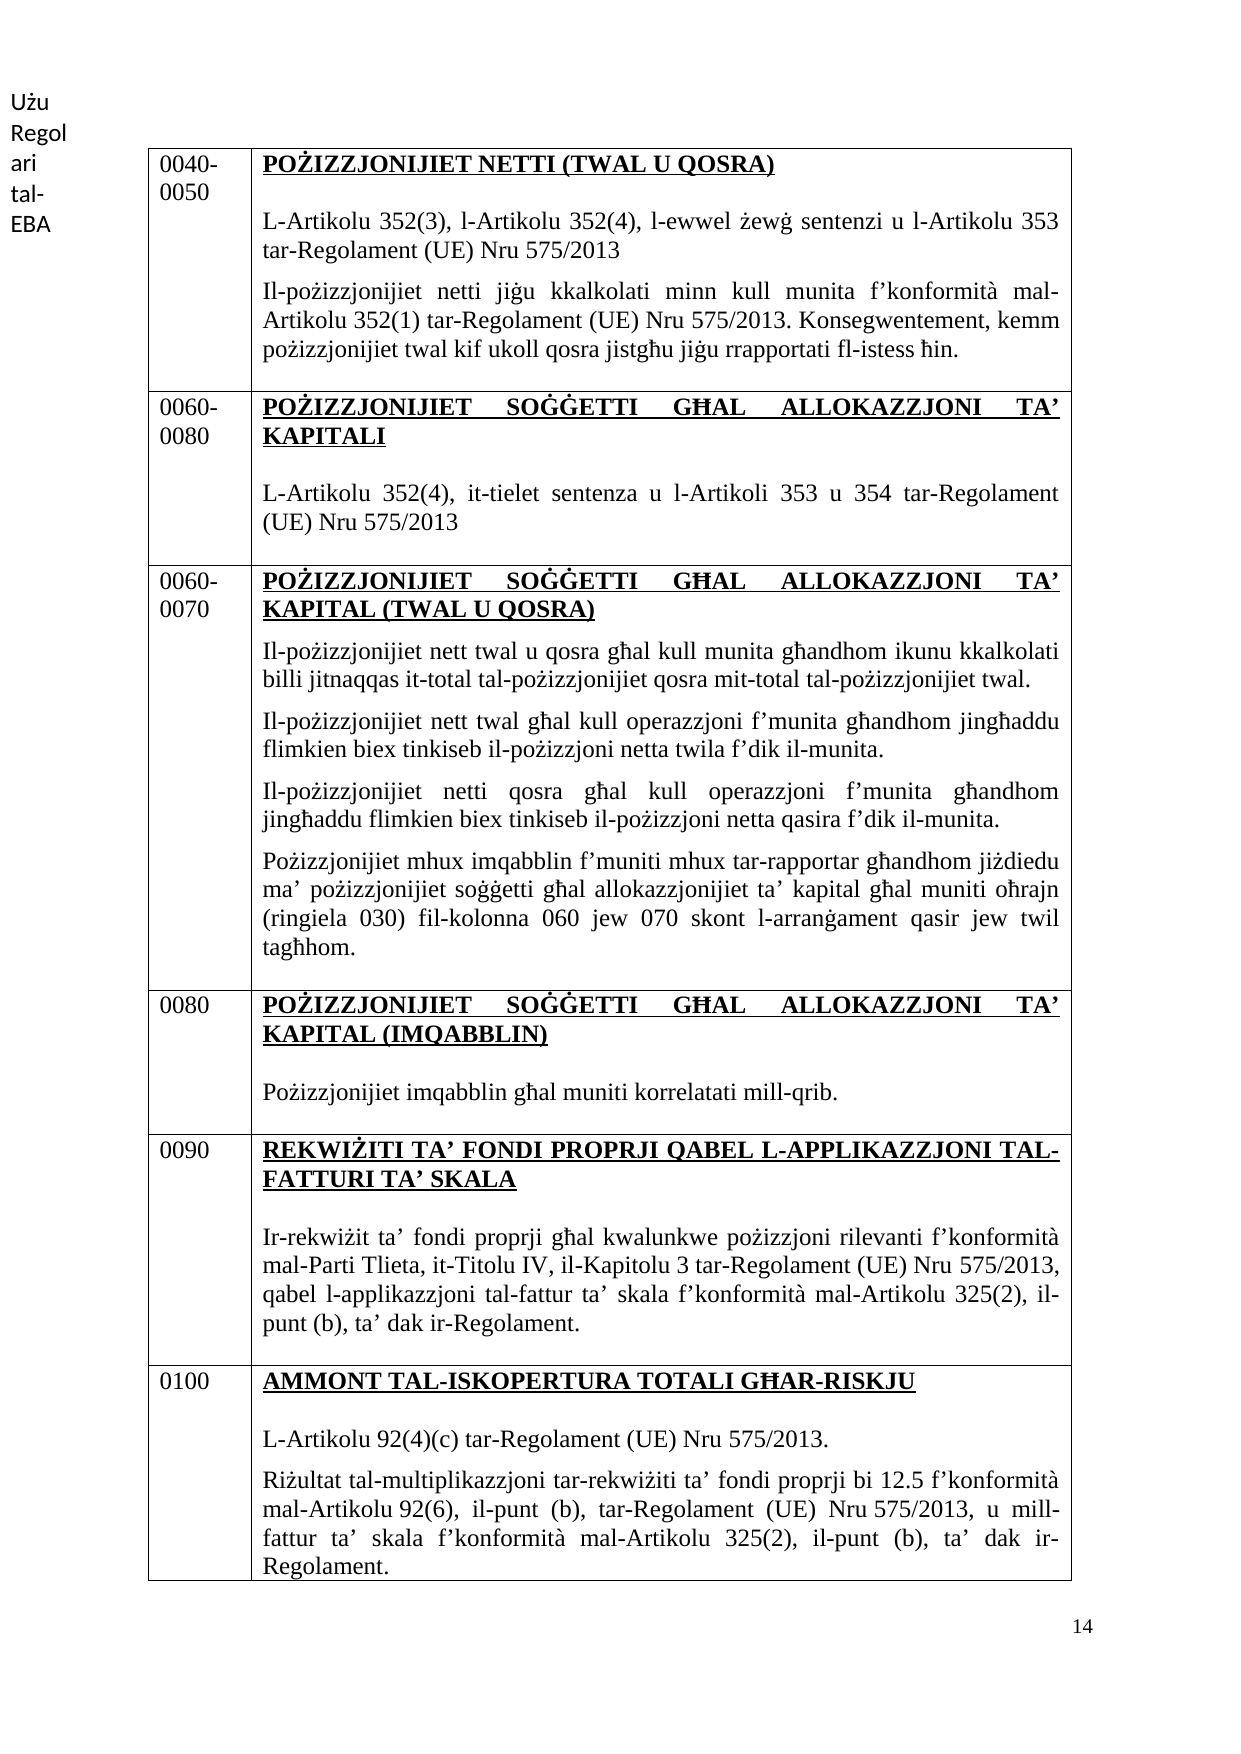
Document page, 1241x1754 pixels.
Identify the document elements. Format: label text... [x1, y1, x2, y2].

table_cell 0100 [149, 1366, 251, 1580]
table_cell POŻIZZJONIJIET SOĠĠETTI GĦAL ALLOKAZZJONI TA’ KAPITAL (IMQABBLIN) Pożizzjonijiet imqabblin għal muniti korrelatati mill-qrib. [252, 991, 1071, 1134]
table_cell 0060-0080 [149, 392, 251, 565]
table_cell 0040-0050 [149, 149, 251, 391]
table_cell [252, 1366, 1071, 1580]
table_cell 0090 [149, 1135, 251, 1365]
table_cell POŻIZZJONIJIET SOĠĠETTI GĦAL ALLOKAZZJONI TA’ KAPITALI L-Artikolu 352(4), it-tielet sentenza u l-Artikoli 353 u 354 tar-Regolament (UE) Nru 575/2013 [252, 392, 1071, 565]
table_cell REKWIŻITI TA’ FONDI PROPRJI QABEL L-APPLIKAZZJONI TAL-FATTURI TA’ SKALA Ir-rekwiżit ta’ fondi proprji għal kwalunkwe pożizzjoni rilevanti f’konformità mal-Parti Tlieta, it-Titolu IV, il-Kapitolu 3 tar-Regolament (UE) Nru 575/2013, qabel l-applikazzjoni tal-fattur ta’ skala f’konformità mal-Artikolu 325(2), il-punt (b), ta’ dak ir-Regolament. [252, 1135, 1071, 1365]
table_cell 0080 [149, 991, 251, 1134]
table_cell 0060-0070 [149, 566, 251, 989]
table_cell POŻIZZJONIJIET NETTI (TWAL U QOSRA) L-Artikolu 352(3), l-Artikolu 352(4), l-ewwel żewġ sentenzi u l-Artikolu 353 tar-Regolament (UE) Nru 575/2013 Il-pożizzjonijiet netti jiġu kkalkolati minn kull munita f’konformità mal-Artikolu 352(1) tar-Regolament (UE) Nru 575/2013. Konsegwentement, kemm pożizzjonijiet twal kif ukoll qosra jistgħu jiġu rrapportati fl-istess ħin. [252, 149, 1071, 391]
table_cell POŻIZZJONIJIET SOĠĠETTI GĦAL ALLOKAZZJONI TA’ KAPITAL (TWAL U QOSRA) Il-pożizzjonijiet nett twal u qosra għal kull munita għandhom ikunu kkalkolati billi jitnaqqas it-total tal-pożizzjonijiet qosra mit-total tal-pożizzjonijiet twal. Il-pożizzjonijiet nett twal għal kull operazzjoni f’munita għandhom jingħaddu flimkien biex tinkiseb il-pożizzjoni netta twila f’dik il-munita. Il-pożizzjonijiet netti qosra għal kull operazzjoni f’munita għandhom jingħaddu flimkien biex tinkiseb il-pożizzjoni netta qasira f’dik il-munita. Pożizzjonijiet mhux imqabblin f’muniti mhux tar-rapportar għandhom jiżdiedu ma’ pożizzjonijiet soġġetti għal allokazzjonijiet ta’ kapital għal muniti oħrajn (ringiela 030) fil-kolonna 060 jew 070 skont l-arranġament qasir jew twil tagħhom. [252, 566, 1071, 989]
